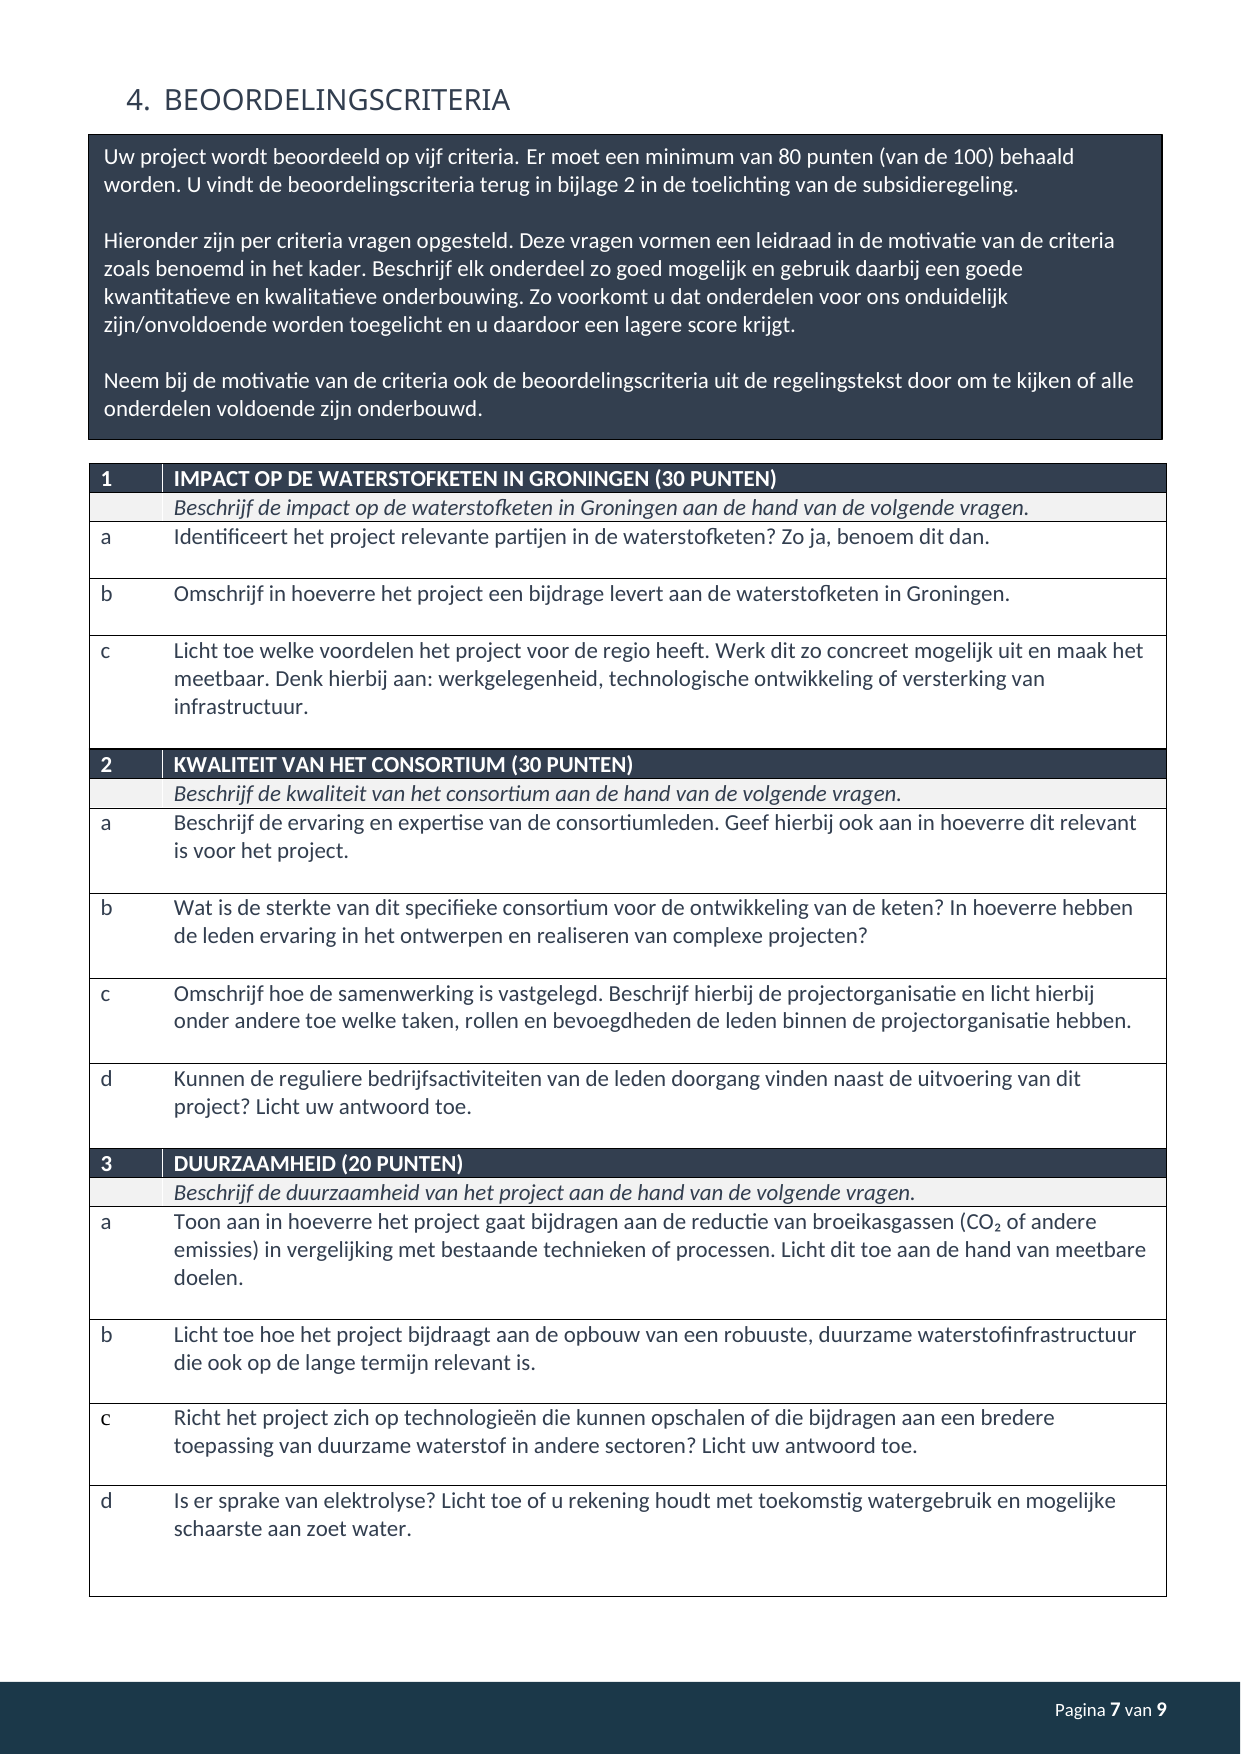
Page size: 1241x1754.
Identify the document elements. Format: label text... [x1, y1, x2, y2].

table_cell b [90, 1320, 162, 1402]
table_cell d [90, 1486, 162, 1596]
table_cell b [90, 579, 162, 635]
table_cell a [90, 809, 162, 892]
table_cell Wat is de sterkte van dit specifieke consortium voor de ontwikkeling van de keten? In hoeverre hebben de leden ervaring in het ontwerpen en realiseren van complexe projecten? [163, 894, 1166, 978]
table_cell Beschrijf de duurzaamheid van het project aan de hand van de volgende vragen. [163, 1178, 1166, 1206]
table_cell [90, 779, 162, 807]
table_cell b [90, 894, 162, 978]
table_cell Beschrijf de ervaring en expertise van de consortiumleden. Geef hierbij ook aan in hoeverre dit relevant is voor het project. [163, 809, 1166, 892]
table_cell Richt het project zich op technologieën die kunnen opschalen of die bijdragen aan een bredere toepassing van duurzame waterstof in andere sectoren? Licht uw antwoord toe. [163, 1404, 1166, 1485]
table_header 1 [90, 464, 162, 492]
table_header KWALITEIT VAN HET CONSORTIUM (30 PUNTEN) [163, 750, 1166, 778]
table_cell c [90, 979, 162, 1063]
table_cell Kunnen de reguliere bedrijfsactiviteiten van de leden doorgang vinden naast de uitvoering van dit project? Licht uw antwoord toe. [163, 1064, 1166, 1148]
table_cell Omschrijf in hoeverre het project een bijdrage levert aan de waterstofketen in Groningen. [163, 579, 1166, 635]
table_cell Is er sprake van elektrolyse? Licht toe of u rekening houdt met toekomstig watergebruik en mogelijke schaarste aan zoet water. [163, 1486, 1166, 1596]
table_cell c [90, 636, 162, 748]
table_header 2 [90, 750, 162, 778]
subtitle beoordelingscriteria [126, 79, 1167, 119]
table_cell a [90, 522, 162, 578]
table_cell Toon aan in hoeverre het project gaat bijdragen aan de reductie van broeikasgassen (CO₂ of andere emissies) in vergelijking met bestaande technieken of processen. Licht dit toe aan de hand van meetbare doelen. [163, 1207, 1166, 1319]
table_cell 3 [90, 1149, 162, 1177]
table_cell Licht toe hoe het project bijdraagt aan de opbouw van een robuuste, duurzame waterstofinfrastructuur die ook op de lange termijn relevant is. [163, 1320, 1166, 1402]
table_cell d [90, 1064, 162, 1148]
table_cell Identificeert het project relevante partijen in de waterstofketen? Zo ja, benoem dit dan. [163, 522, 1166, 578]
table_header IMPACT OP DE WATERSTOFKETEN IN GRONINGEN (30 PUNTEN) [163, 464, 1166, 492]
table_cell Omschrijf hoe de samenwerking is vastgelegd. Beschrijf hierbij de projectorganisatie en licht hierbij onder andere toe welke taken, rollen en bevoegdheden de leden binnen de projectorganisatie hebben. [163, 979, 1166, 1063]
table_cell Licht toe welke voordelen het project voor de regio heeft. Werk dit zo concreet mogelijk uit en maak het meetbaar. Denk hierbij aan: werkgelegenheid, technologische ontwikkeling of versterking van infrastructuur. [163, 636, 1166, 748]
table_cell [90, 1178, 162, 1206]
table_cell Beschrijf de kwaliteit van het consortium aan de hand van de volgende vragen. [163, 779, 1166, 807]
table_cell Beschrijf de impact op de waterstofketen in Groningen aan de hand van de volgende vragen. [163, 493, 1166, 521]
table_cell [90, 493, 162, 521]
table_cell DUURZAAMHEID (20 PUNTEN) [163, 1149, 1166, 1177]
table_cell c [90, 1404, 162, 1485]
table_cell a [90, 1207, 162, 1319]
